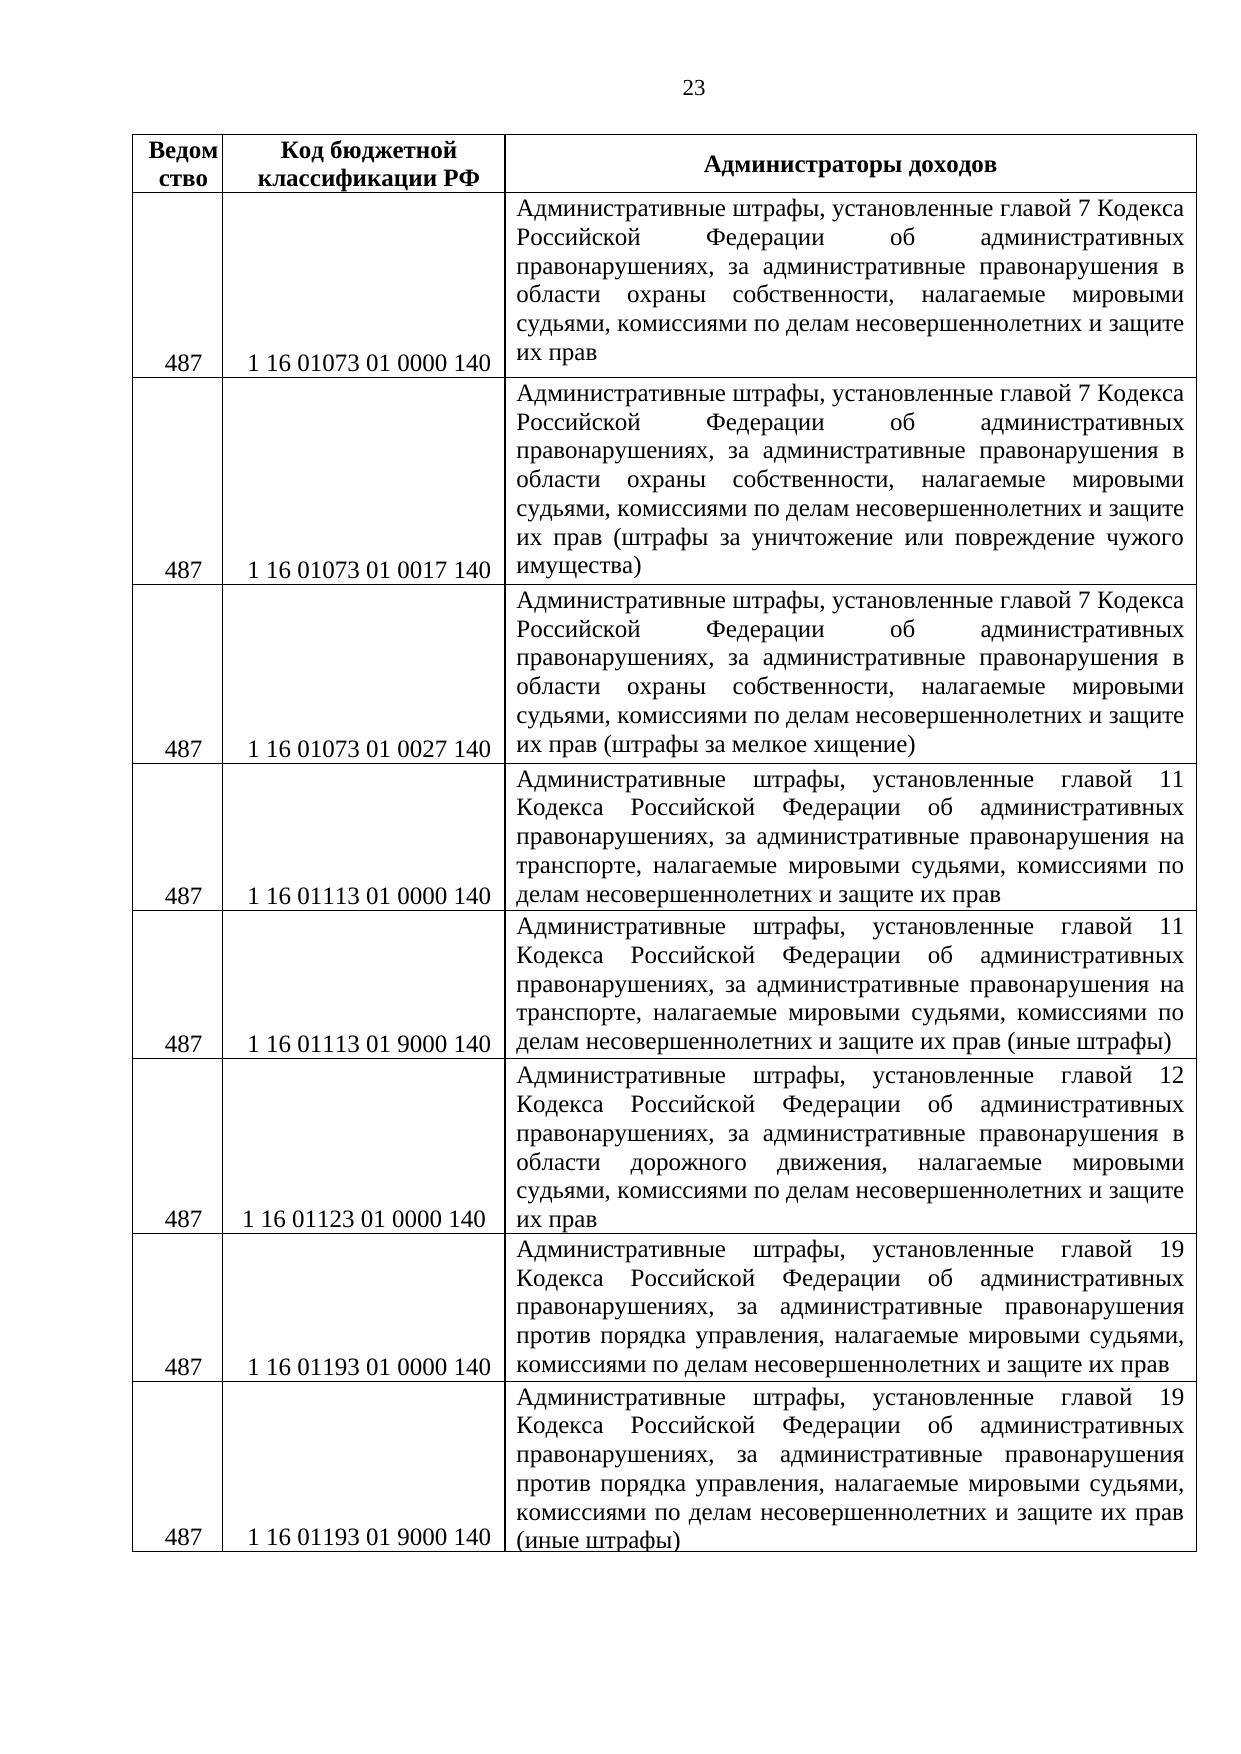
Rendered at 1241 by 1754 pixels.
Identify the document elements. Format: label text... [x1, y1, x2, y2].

table_cell 487 [133, 764, 222, 910]
table_cell 1 16 01193 01 0000 140 [223, 1234, 504, 1381]
table_cell 487 [133, 585, 222, 763]
table_cell 1 16 01123 01 0000 140 [223, 1059, 504, 1233]
table_header Ведомство [133, 135, 222, 192]
table_cell 1 16 01113 01 0000 140 [223, 764, 504, 910]
table_cell Административные штрафы, установленные главой 11 Кодекса Российской Федерации об административных правонарушениях, за административные правонарушения на транспорте, налагаемые мировыми судьями, комиссиями по делам несовершеннолетних и защите их прав [506, 764, 1196, 910]
table_cell Административные штрафы, установленные главой 7 Кодекса Российской Федерации об административных правонарушениях, за административные правонарушения в области охраны собственности, налагаемые мировыми судьями, комиссиями по делам несовершеннолетних и защите их прав (штрафы за уничтожение или повреждение чужого имущества) [506, 378, 1196, 584]
table_cell Административные штрафы, установленные главой 7 Кодекса Российской Федерации об административных правонарушениях, за административные правонарушения в области охраны собственности, налагаемые мировыми судьями, комиссиями по делам несовершеннолетних и защите их прав (штрафы за мелкое хищение) [506, 585, 1196, 763]
table_cell Административные штрафы, установленные главой 12 Кодекса Российской Федерации об административных правонарушениях, за административные правонарушения в области дорожного движения, налагаемые мировыми судьями, комиссиями по делам несовершеннолетних и защите их прав [506, 1059, 1196, 1233]
table_cell 487 [133, 378, 222, 584]
table_cell Административные штрафы, установленные главой 19 Кодекса Российской Федерации об административных правонарушениях, за административные правонарушения против порядка управления, налагаемые мировыми судьями, комиссиями по делам несовершеннолетних и защите их прав (иные штрафы) [506, 1382, 1196, 1551]
table_cell 487 [133, 1234, 222, 1381]
table_cell 1 16 01193 01 9000 140 [223, 1382, 504, 1551]
table_cell 1 16 01073 01 0027 140 [223, 585, 504, 763]
table_cell 1 16 01073 01 0000 140 [223, 193, 504, 377]
table_cell 487 [133, 911, 222, 1058]
table_cell 487 [133, 1059, 222, 1233]
table_cell 487 [133, 193, 222, 377]
table_cell Административные штрафы, установленные главой 19 Кодекса Российской Федерации об административных правонарушениях, за административные правонарушения против порядка управления, налагаемые мировыми судьями, комиссиями по делам несовершеннолетних и защите их прав [506, 1234, 1196, 1381]
table_cell 487 [133, 1382, 222, 1551]
table_cell 1 16 01073 01 0017 140 [223, 378, 504, 584]
table_header Администраторы доходов [506, 135, 1196, 192]
table_cell Административные штрафы, установленные главой 7 Кодекса Российской Федерации об административных правонарушениях, за административные правонарушения в области охраны собственности, налагаемые мировыми судьями, комиссиями по делам несовершеннолетних и защите их прав [506, 193, 1196, 377]
table_cell Административные штрафы, установленные главой 11 Кодекса Российской Федерации об административных правонарушениях, за административные правонарушения на транспорте, налагаемые мировыми судьями, комиссиями по делам несовершеннолетних и защите их прав (иные штрафы) [506, 911, 1196, 1058]
table_header Код бюджетной классификации РФ [223, 135, 504, 192]
table_cell 1 16 01113 01 9000 140 [223, 911, 504, 1058]
